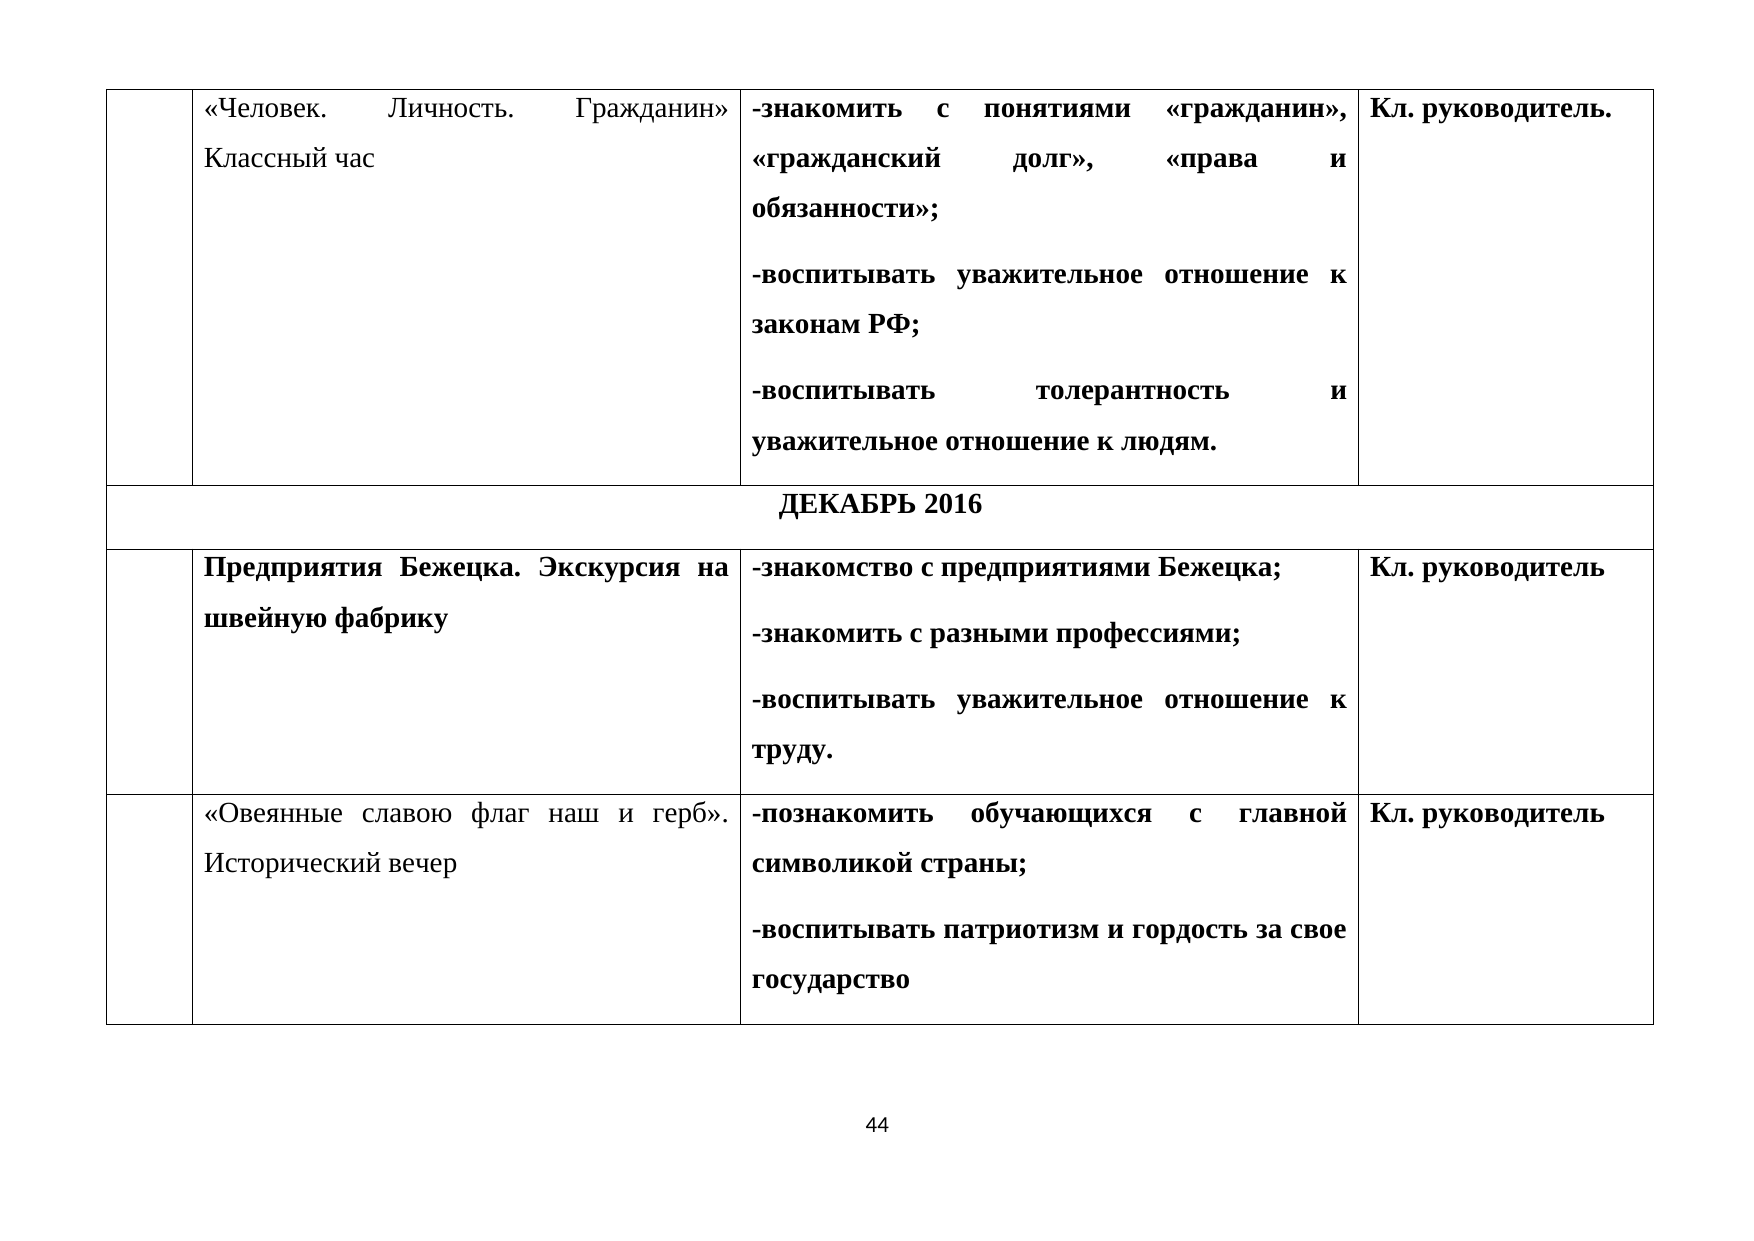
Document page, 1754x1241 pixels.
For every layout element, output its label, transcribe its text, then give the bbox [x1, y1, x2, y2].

table_cell ДЕКАБРЬ 2016 [107, 486, 1653, 548]
table_cell [107, 795, 192, 1024]
table_cell -знакомить с понятиями «гражданин», «гражданский долг», «права и обязанности»; -воспитывать уважительное отношение к законам РФ; -воспитывать толерантность и уважительное отношение к людям. [741, 90, 1358, 485]
table_cell -познакомить обучающихся с главной символикой страны; -воспитывать патриотизм и гордость за свое государство [741, 795, 1358, 1024]
table_cell [107, 90, 192, 485]
table_cell Предприятия Бежецка. Экскурсия на швейную фабрику [193, 550, 740, 794]
table_cell Кл. руководитель. [1359, 90, 1653, 485]
table_cell Кл. руководитель [1359, 550, 1653, 794]
table_cell «Овеянные славою флаг наш и герб». Исторический вечер [193, 795, 740, 1024]
table_cell -знакомство с предприятиями Бежецка; -знакомить с разными профессиями; -воспитывать уважительное отношение к труду. [741, 550, 1358, 794]
table_cell «Человек. Личность. Гражданин» Классный час [193, 90, 740, 485]
table_cell [107, 550, 192, 794]
table_cell Кл. руководитель [1359, 795, 1653, 1024]
